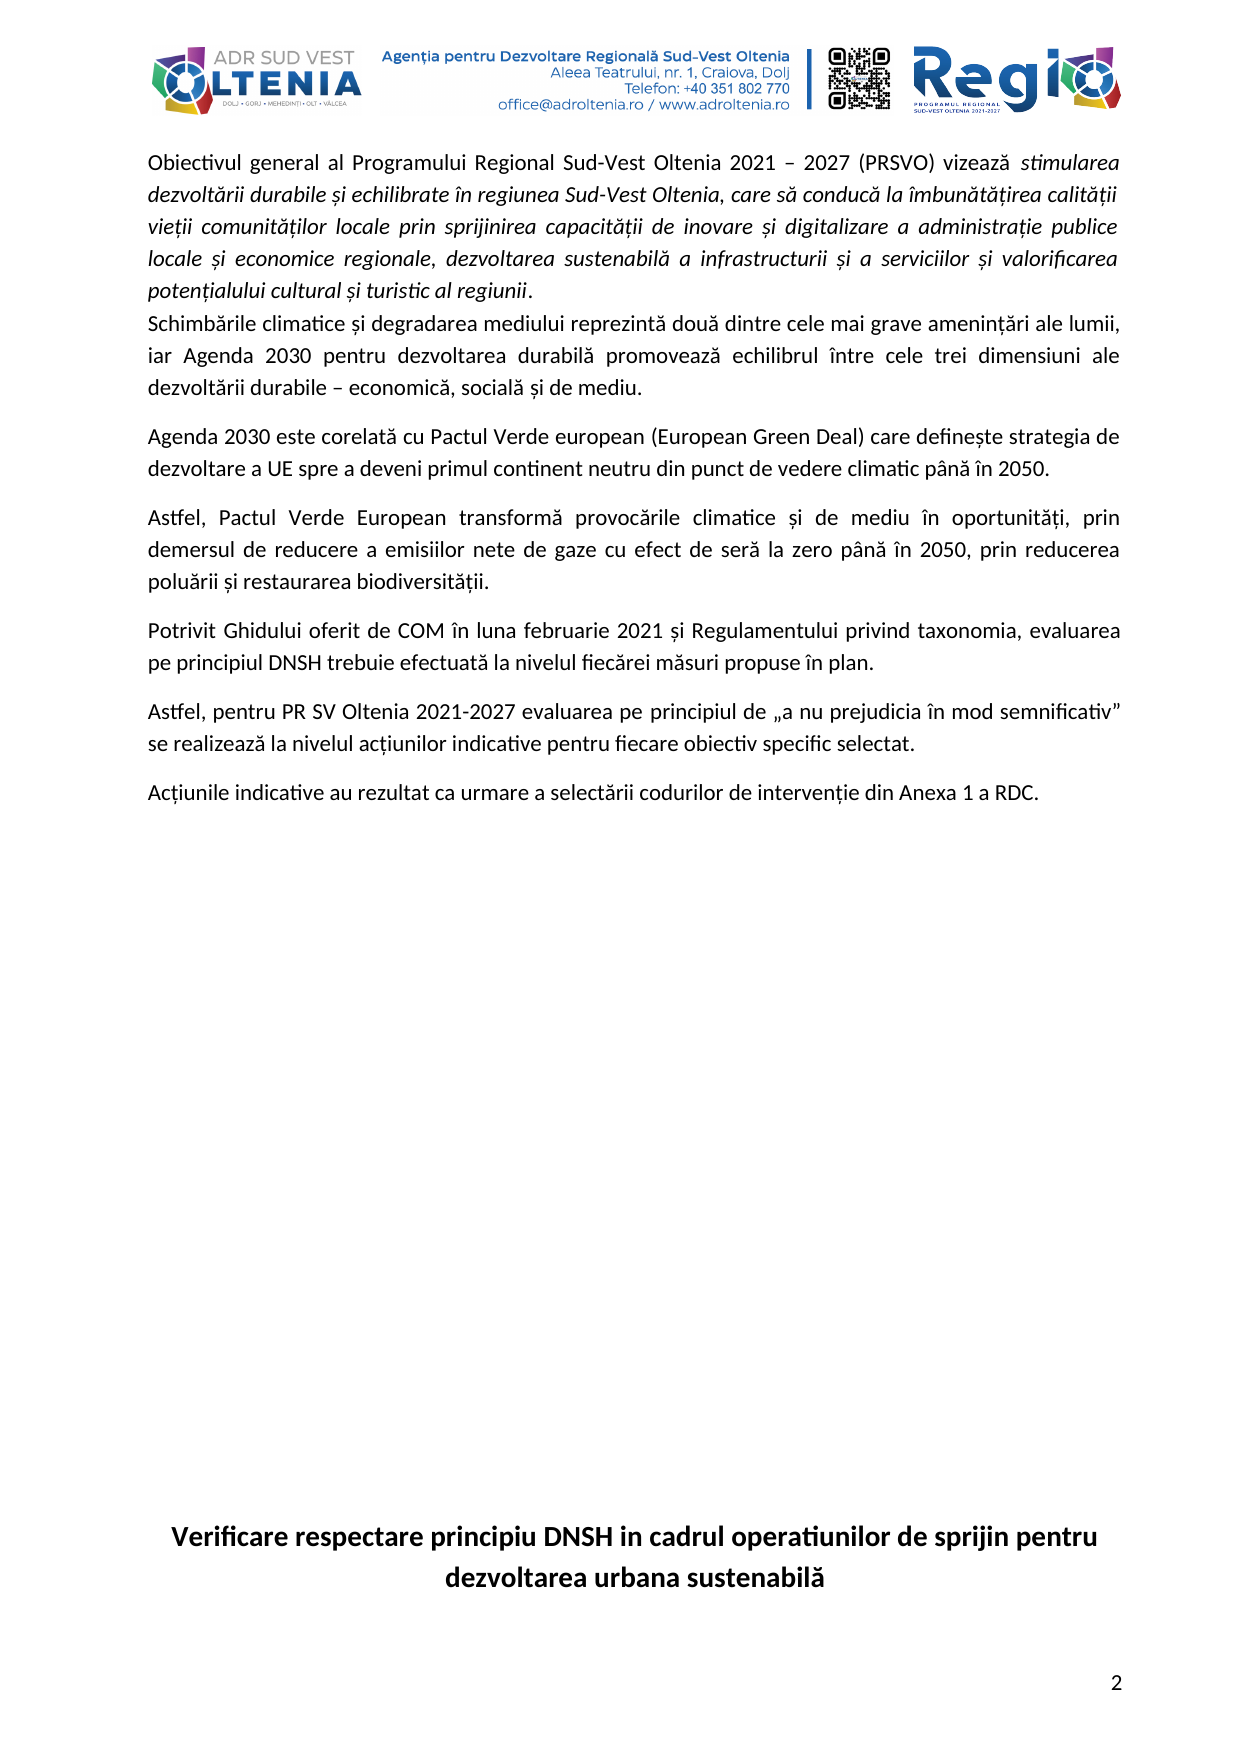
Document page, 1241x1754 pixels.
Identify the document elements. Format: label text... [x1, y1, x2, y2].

text Acțiunile indicative au rezultat ca urmare a selectării codurilor de intervenție din Anexa 1 a RDC. [148, 778, 1122, 806]
text Astfel, pentru PR SV Oltenia 2021-2027 evaluarea pe principiul de „a nu prejudicia în mod semnificativ” se realizează la nivelul acțiunilor indicative pentru fiecare obiectiv specific selectat. [148, 697, 1122, 757]
text Obiectivul general al Programului Regional Sud-Vest Oltenia 2021 – 2027 (PRSVO) vizează stimularea dezvoltării durabile și echilibrate în regiunea Sud-Vest Oltenia, care să conducă la îmbunătățirea calității vieții comunităților locale prin sprijinirea capacității de inovare și digitalizare a administrație publice locale și economice regionale, dezvoltarea sustenabilă a infrastructurii și a serviciilor și valorificarea potențialului cultural și turistic al regiunii. [148, 148, 1122, 304]
picture [379, 45, 895, 116]
text Potrivit Ghidului oferit de COM în luna februarie 2021 și Regulamentului privind taxonomia, evaluarea pe principiul DNSH trebuie efectuată la nivelul fiecărei măsuri propuse în plan. [148, 616, 1122, 676]
text Schimbările climatice și degradarea mediului reprezintă două dintre cele mai grave amenințări ale lumii, iar Agenda 2030 pentru dezvoltarea durabilă promovează echilibrul între cele trei dimensiuni ale dezvoltării durabile – economică, socială şi de mediu. [148, 309, 1122, 401]
text Astfel, Pactul Verde European transformă provocările climatice și de mediu în oportunități, prin demersul de reducere a emisiilor nete de gaze cu efect de seră la zero până în 2050, prin reducerea poluării și restaurarea biodiversității. [148, 503, 1122, 595]
text Verificare respectare principiu DNSH in cadrul operatiunilor de sprijin pentru dezvoltarea urbana sustenabilă [148, 1518, 1122, 1595]
picture [911, 45, 1122, 116]
picture [152, 45, 363, 116]
text Agenda 2030 este corelată cu Pactul Verde european (European Green Deal) care definește strategia de dezvoltare a UE spre a deveni primul continent neutru din punct de vedere climatic până în 2050. [148, 422, 1122, 482]
